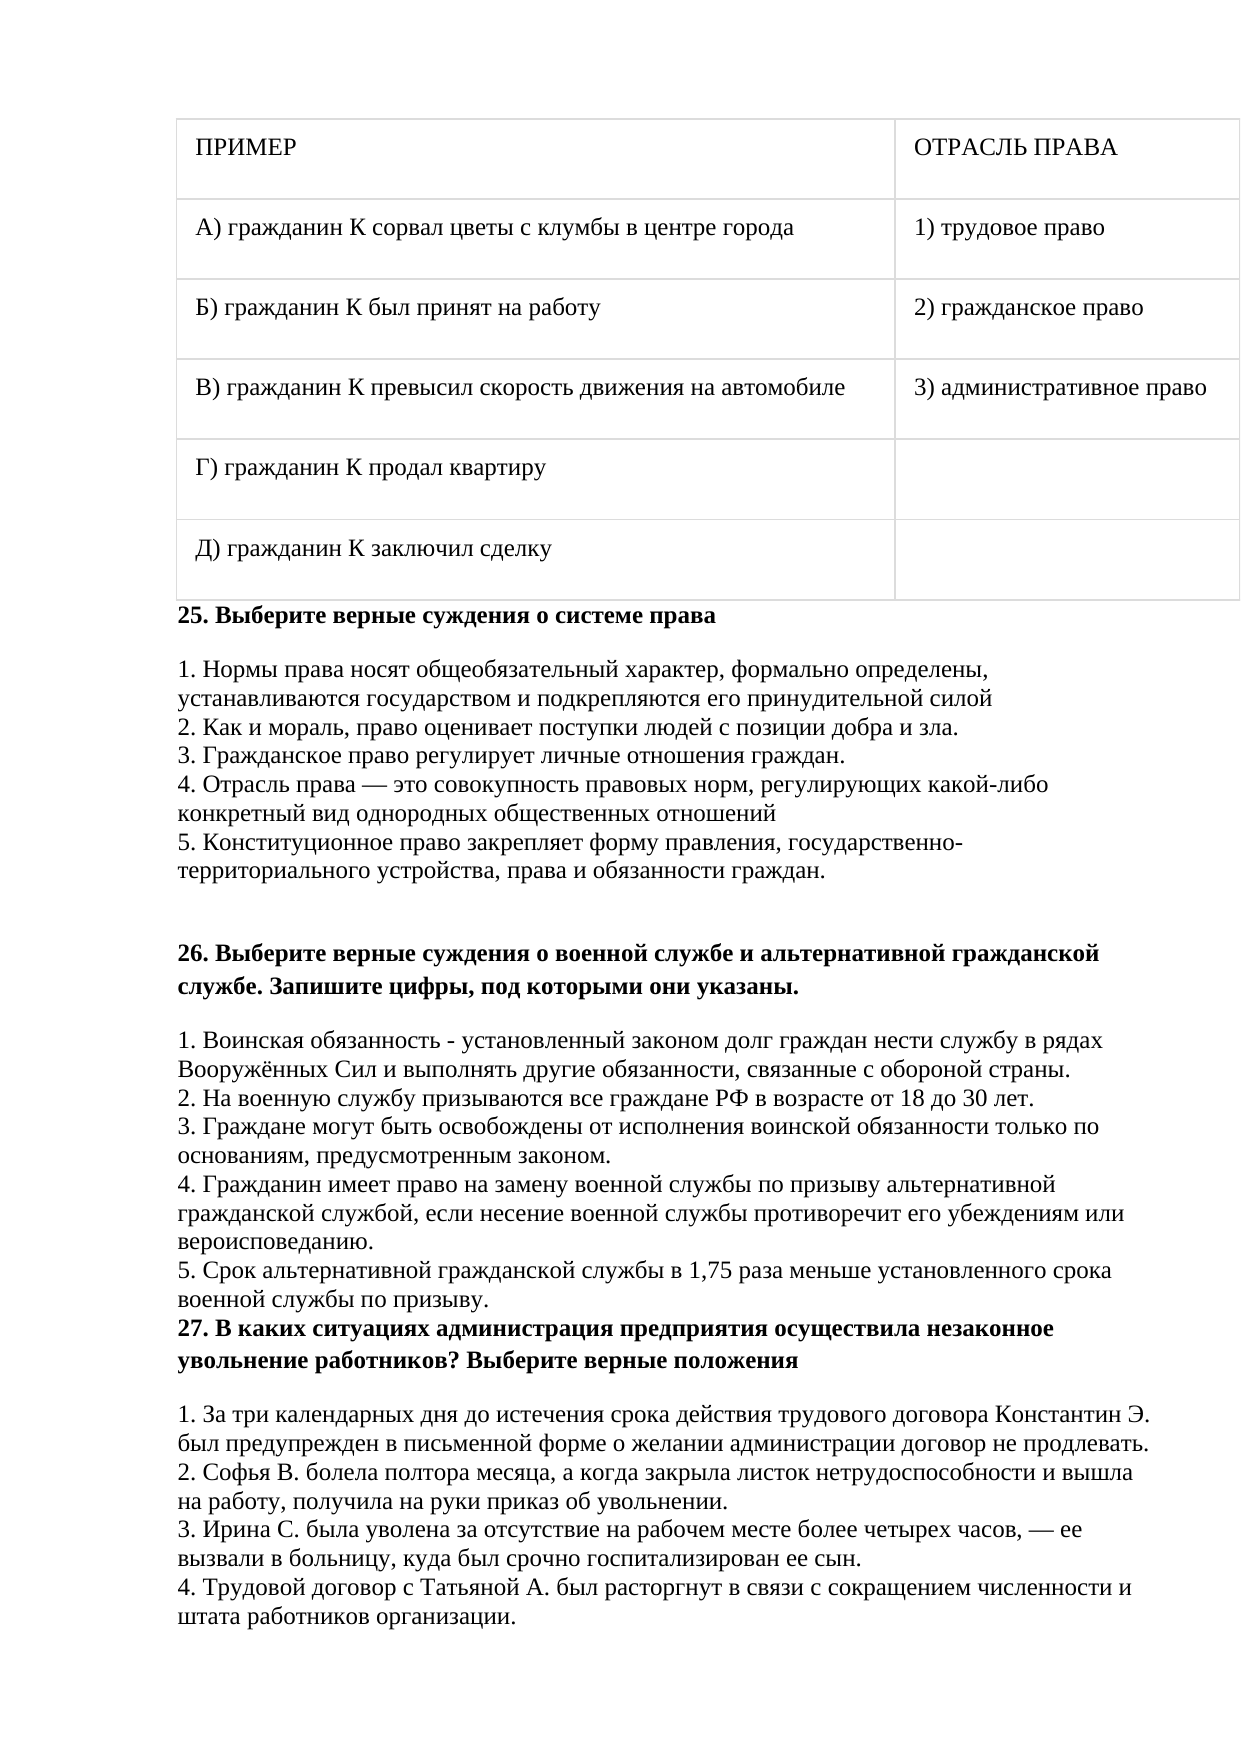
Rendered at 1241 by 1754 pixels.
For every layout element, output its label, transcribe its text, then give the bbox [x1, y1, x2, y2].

text 2. Как и мораль, право оценивает поступки людей с позиции добра и зла. [177, 712, 1152, 741]
text 1. За три календарных дня до истечения срока действия трудового договора Константин Э. был предупрежден в письменной форме о желании администрации договор не продлевать. [177, 1399, 1152, 1457]
table_cell В) гражданин К превысил скорость движения на автомобиле [177, 360, 894, 438]
text 27. В каких ситуациях администрация предприятия осуществила незаконное увольнение работников? Выберите верные положения [177, 1313, 1152, 1374]
text 4. Трудовой договор с Татьяной А. был расторгнут в связи с сокращением численности и штата работников организации. [177, 1572, 1152, 1629]
text 5. Конституционное право закрепляет форму правления, государственно-территориального устройства, права и обязанности граждан. [177, 827, 1152, 884]
table_header ПРИМЕР [177, 120, 894, 198]
text 2. Софья В. болела полтора месяца, а когда закрыла листок нетрудоспособности и вышла на работу, получила на руки приказ об увольнении. [177, 1457, 1152, 1514]
text 3. Гражданское право регулирует личные отношения граждан. [177, 741, 1152, 769]
table_cell Б) гражданин К был принят на работу [177, 280, 894, 358]
text 25. Выберите верные суждения о системе права [177, 601, 1152, 629]
table_cell [896, 520, 1239, 599]
text 5. Срок альтернативной гражданской службы в 1,75 раза меньше установленного срока военной службы по призыву. [177, 1255, 1152, 1313]
text 2. На военную службу призываются все граждане РФ в возрасте от 18 до 30 лет. [177, 1083, 1152, 1111]
table_cell Г) гражданин К продал квартиру [177, 440, 894, 518]
table_cell 2) гражданское право [896, 280, 1239, 358]
text 3. Ирина С. была уволена за отсутствие на рабочем месте более четырех часов, — ее вызвали в больницу, куда был срочно госпитализирован ее сын. [177, 1514, 1152, 1572]
text 4. Гражданин имеет право на замену военной службы по призыву альтернативной гражданской службой, если несение военной службы противоречит его убеждениям или вероисповеданию. [177, 1169, 1152, 1255]
table_cell 1) трудовое право [896, 200, 1239, 278]
text 1. Воинская обязанность - установленный законом долг граждан нести службу в рядах Вооружённых Сил и выполнять другие обязанности, связанные с обороной страны. [177, 1025, 1152, 1083]
table_cell 3) административное право [896, 360, 1239, 438]
text 26. Выберите верные суждения о военной службе и альтернативной гражданской службе. Запишите цифры, под которыми они указаны. [177, 938, 1152, 1000]
table_cell Д) гражданин К заключил сделку [177, 520, 894, 599]
text 4. Отрасль права — это совокупность правовых норм, регулирующих какой-либо конкретный вид однородных общественных отношений [177, 769, 1152, 827]
table_header ОТРАСЛЬ ПРАВА [896, 120, 1239, 198]
text 1. Нормы права носят общеобязательный характер, формально определены, устанавливаются государством и подкрепляются его принудительной силой [177, 654, 1152, 712]
table_cell [896, 440, 1239, 518]
table_cell А) гражданин К сорвал цветы с клумбы в центре города [177, 200, 894, 278]
text 3. Граждане могут быть освобождены от исполнения воинской обязанности только по основаниям, предусмотренным законом. [177, 1111, 1152, 1169]
